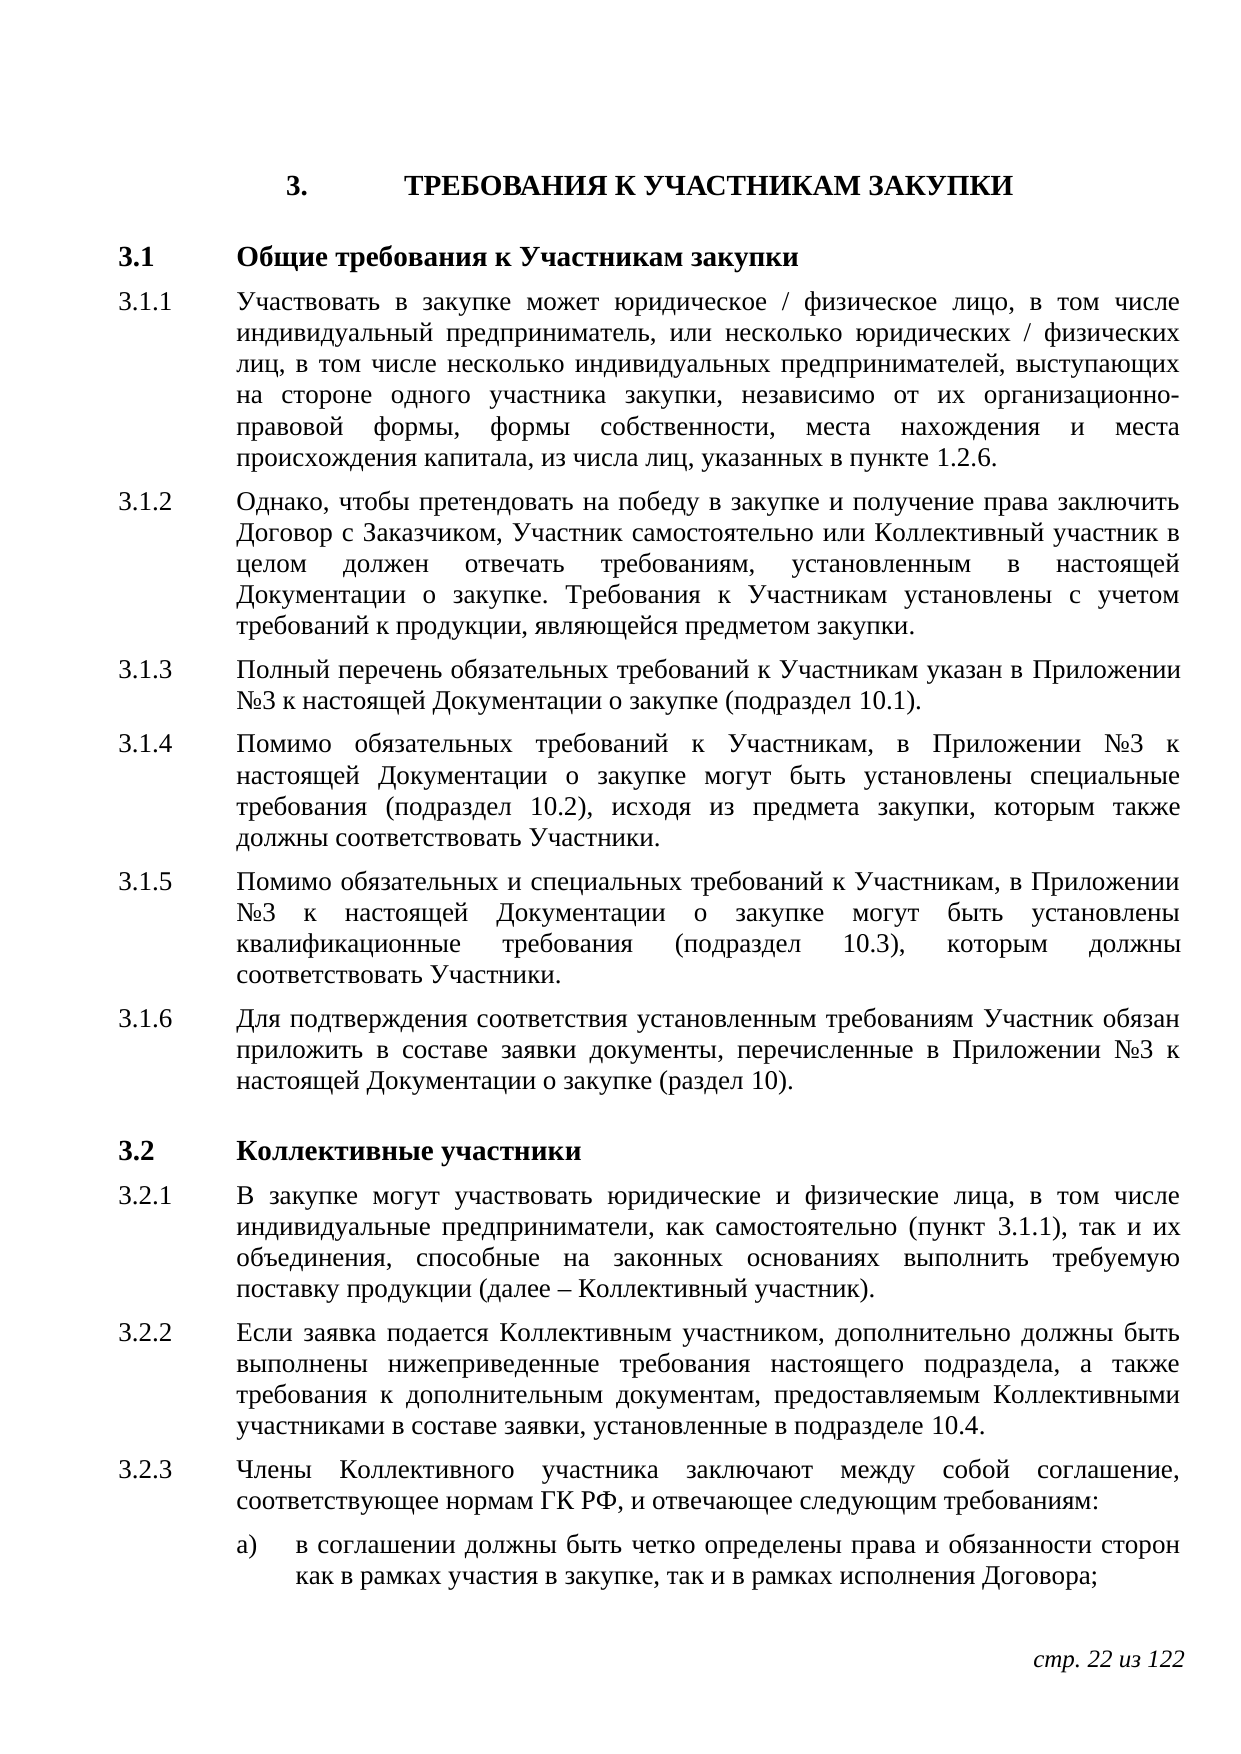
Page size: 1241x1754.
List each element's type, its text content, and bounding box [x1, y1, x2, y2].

text Участвовать в закупке может юридическое / физическое лицо, в том числе индивидуальный предприниматель, или несколько юридических / физических лиц, в том числе несколько индивидуальных предпринимателей, выступающих на стороне одного участника закупки, независимо от их организационно-правовой формы, формы собственности, места нахождения и места происхождения капитала, из числа лиц, указанных в пункте 1.2.6. [118, 285, 1181, 472]
text Помимо обязательных требований к Участникам, в Приложении №3 к настоящей Документации о закупке могут быть установлены специальные требования (подраздел 10.2), исходя из предмета закупки, которым также должны соответствовать Участники. [118, 728, 1181, 852]
text Однако, чтобы претендовать на победу в закупке и получение права заключить Договор с Заказчиком, Участник самостоятельно или Коллективный участник в целом должен отвечать требованиям, установленным в настоящей Документации о закупке. Требования к Участникам установлены с учетом требований к продукции, являющейся предметом закупки. [118, 484, 1181, 640]
text Полный перечень обязательных требований к Участникам указан в Приложении №3 к настоящей Документации о закупке (подраздел 10.1). [118, 653, 1181, 715]
text Помимо обязательных и специальных требований к Участникам, в Приложении №3 к настоящей Документации о закупке могут быть установлены квалификационные требования (подраздел 10.3), которым должны соответствовать Участники. [118, 865, 1181, 989]
text в соглашении должны быть четко определены права и обязанности сторон как в рамках участия в закупке, так и в рамках исполнения Договора; [236, 1528, 1181, 1590]
subtitle ТРЕБОВАНИЯ К УЧАСТНИКАМ ЗАКУПКИ [118, 168, 1181, 202]
text Для подтверждения соответствия установленным требованиям Участник обязан приложить в составе заявки документы, перечисленные в Приложении №3 к настоящей Документации о закупке (раздел 10). [118, 1002, 1181, 1095]
text В закупке могут участвовать юридические и физические лица, в том числе индивидуальные предприниматели, как самостоятельно (пункт 3.1.1), так и их объединения, способные на законных основаниях выполнить требуемую поставку продукции (далее – Коллективный участник). [118, 1179, 1181, 1303]
subtitle Общие требования к Участникам закупки [118, 239, 1181, 273]
text Если заявка подается Коллективным участником, дополнительно должны быть выполнены нижеприведенные требования настоящего подраздела, а также требования к дополнительным документам, предоставляемым Коллективными участниками в составе заявки, установленные в подразделе 10.4. [118, 1316, 1181, 1440]
subtitle Коллективные участники [118, 1133, 1181, 1166]
text Члены Коллективного участника заключают между собой соглашение, соответствующее нормам ГК РФ, и отвечающее следующим требованиям: [118, 1453, 1181, 1515]
